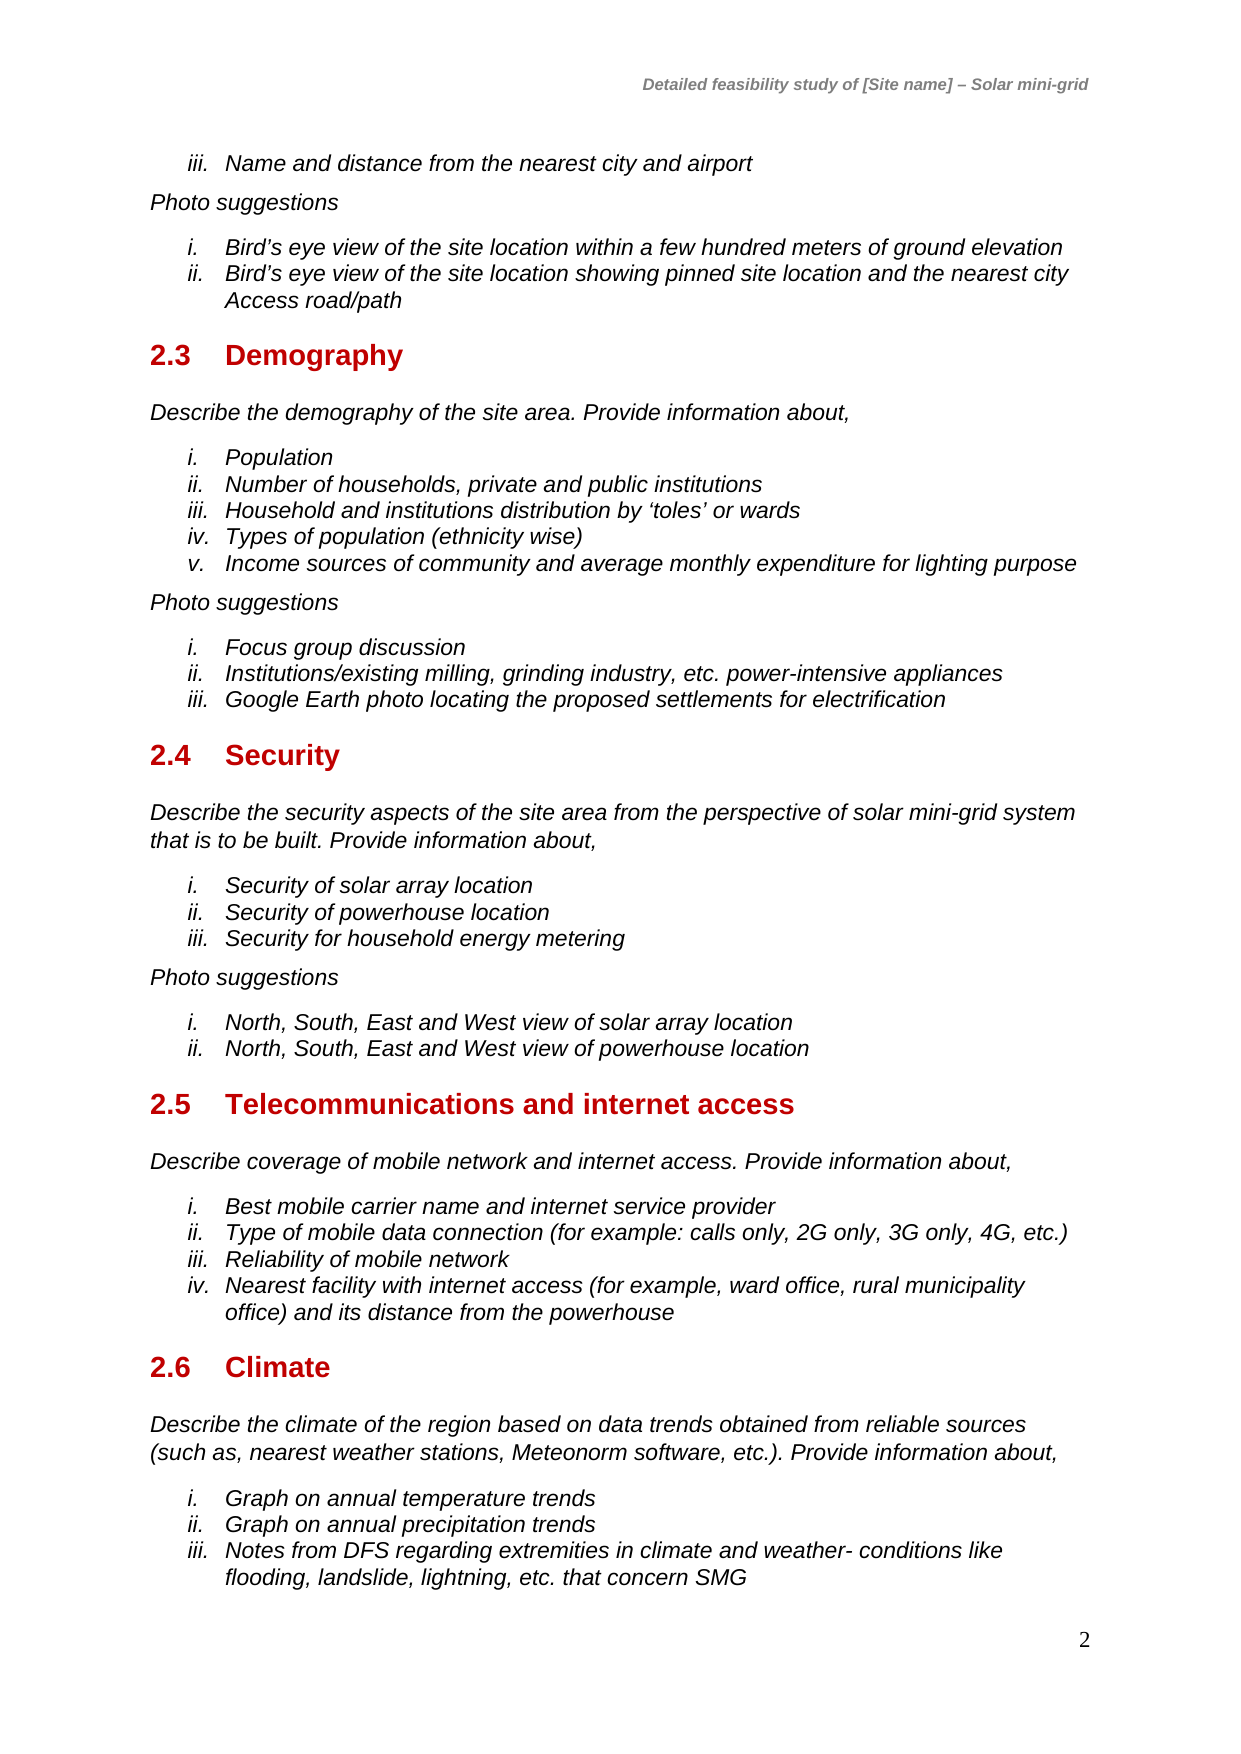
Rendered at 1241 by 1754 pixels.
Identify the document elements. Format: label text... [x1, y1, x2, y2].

list Notes from DFS regarding extremities in climate and weather- conditions like flooding, landslide, lightning, etc. that concern SMG [187, 1537, 1090, 1590]
list Google Earth photo locating the proposed settlements for electrification [187, 686, 1090, 713]
list Household and institutions distribution by ‘toles’ or wards [187, 497, 1090, 523]
list Types of population (ethnicity wise) [187, 523, 1090, 550]
text Describe the climate of the region based on data trends obtained from reliable sources (such as, nearest weather stations, Meteonorm software, etc.). Provide information about, [150, 1411, 1090, 1466]
list Security for household energy metering [187, 925, 1090, 951]
list Security of powerhouse location [187, 899, 1090, 925]
list Name and distance from the nearest city and airport [187, 150, 1090, 176]
text Describe coverage of mobile network and internet access. Provide information about, [150, 1148, 1090, 1174]
text Photo suggestions [150, 189, 1090, 215]
list Nearest facility with internet access (for example, ward office, rural municipality office) and its distance from the powerhouse [187, 1272, 1090, 1325]
list Best mobile carrier name and internet service provider [187, 1193, 1090, 1219]
list Type of mobile data connection (for example: calls only, 2G only, 3G only, 4G, etc.) [187, 1219, 1090, 1246]
subtitle Demography [150, 338, 1090, 372]
list Institutions/existing milling, grinding industry, etc. power-intensive appliances [187, 660, 1090, 686]
list Graph on annual temperature trends [187, 1484, 1090, 1511]
list Population [187, 444, 1090, 471]
list Bird’s eye view of the site location showing pinned site location and the nearest city [187, 260, 1090, 287]
text Describe the security aspects of the site area from the perspective of solar mini-grid system that is to be built. Provide information about, [150, 799, 1090, 854]
list Access road/path [225, 287, 1090, 313]
list Bird’s eye view of the site location within a few hundred meters of ground elevation [187, 234, 1090, 260]
subtitle Telecommunications and internet access [150, 1087, 1090, 1120]
subtitle Security [150, 738, 1090, 771]
list Security of solar array location [187, 872, 1090, 899]
text Photo suggestions [150, 588, 1090, 615]
list North, South, East and West view of powerhouse location [187, 1035, 1090, 1062]
text Photo suggestions [150, 964, 1090, 990]
text Describe the demography of the site area. Provide information about, [150, 399, 1090, 426]
list Reliability of mobile network [187, 1246, 1090, 1272]
list Number of households, private and public institutions [187, 471, 1090, 497]
list Graph on annual precipitation trends [187, 1511, 1090, 1537]
list North, South, East and West view of solar array location [187, 1009, 1090, 1035]
list Focus group discussion [187, 634, 1090, 660]
list Income sources of community and average monthly expenditure for lighting purpose [187, 550, 1090, 576]
subtitle Climate [150, 1350, 1090, 1383]
